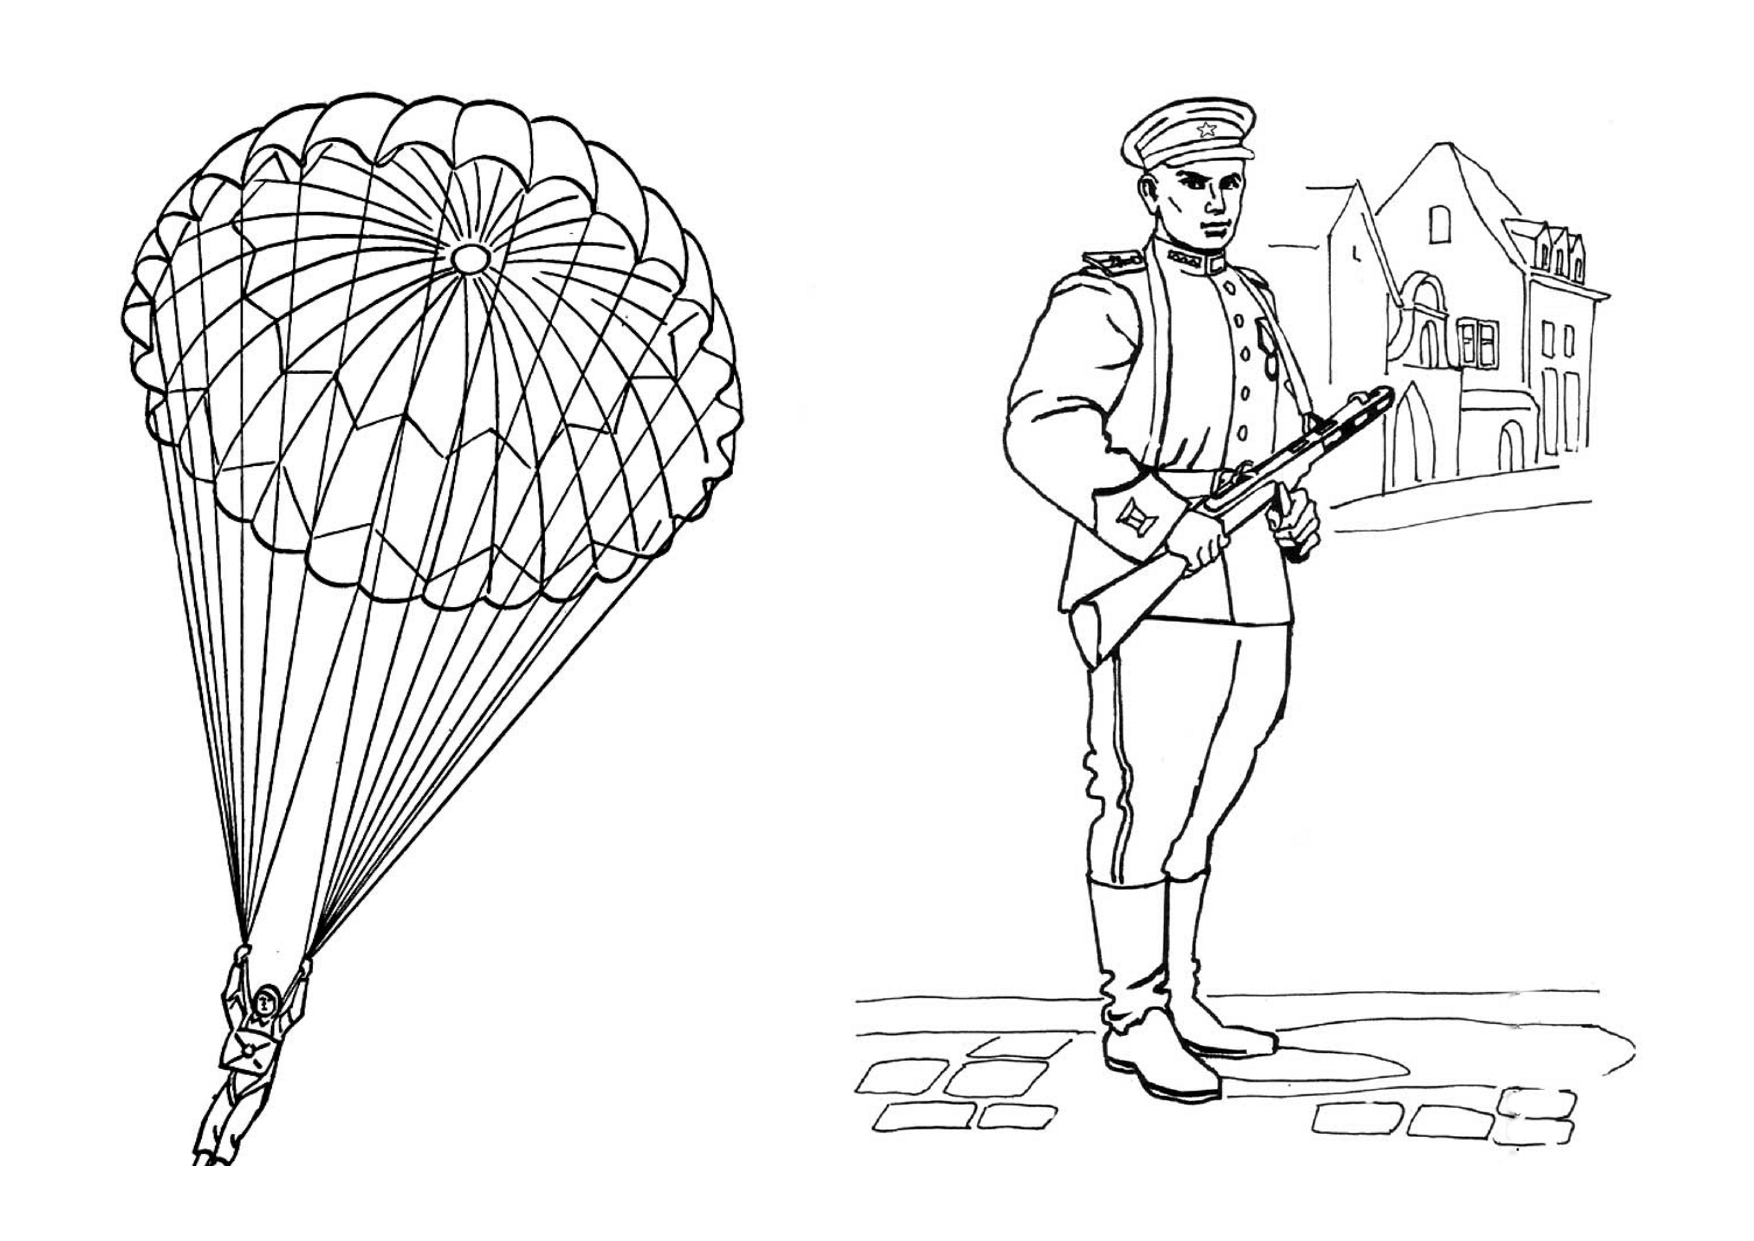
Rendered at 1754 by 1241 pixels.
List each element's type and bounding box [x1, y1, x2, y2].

picture [788, 81, 1651, 1166]
picture [75, 75, 758, 1166]
